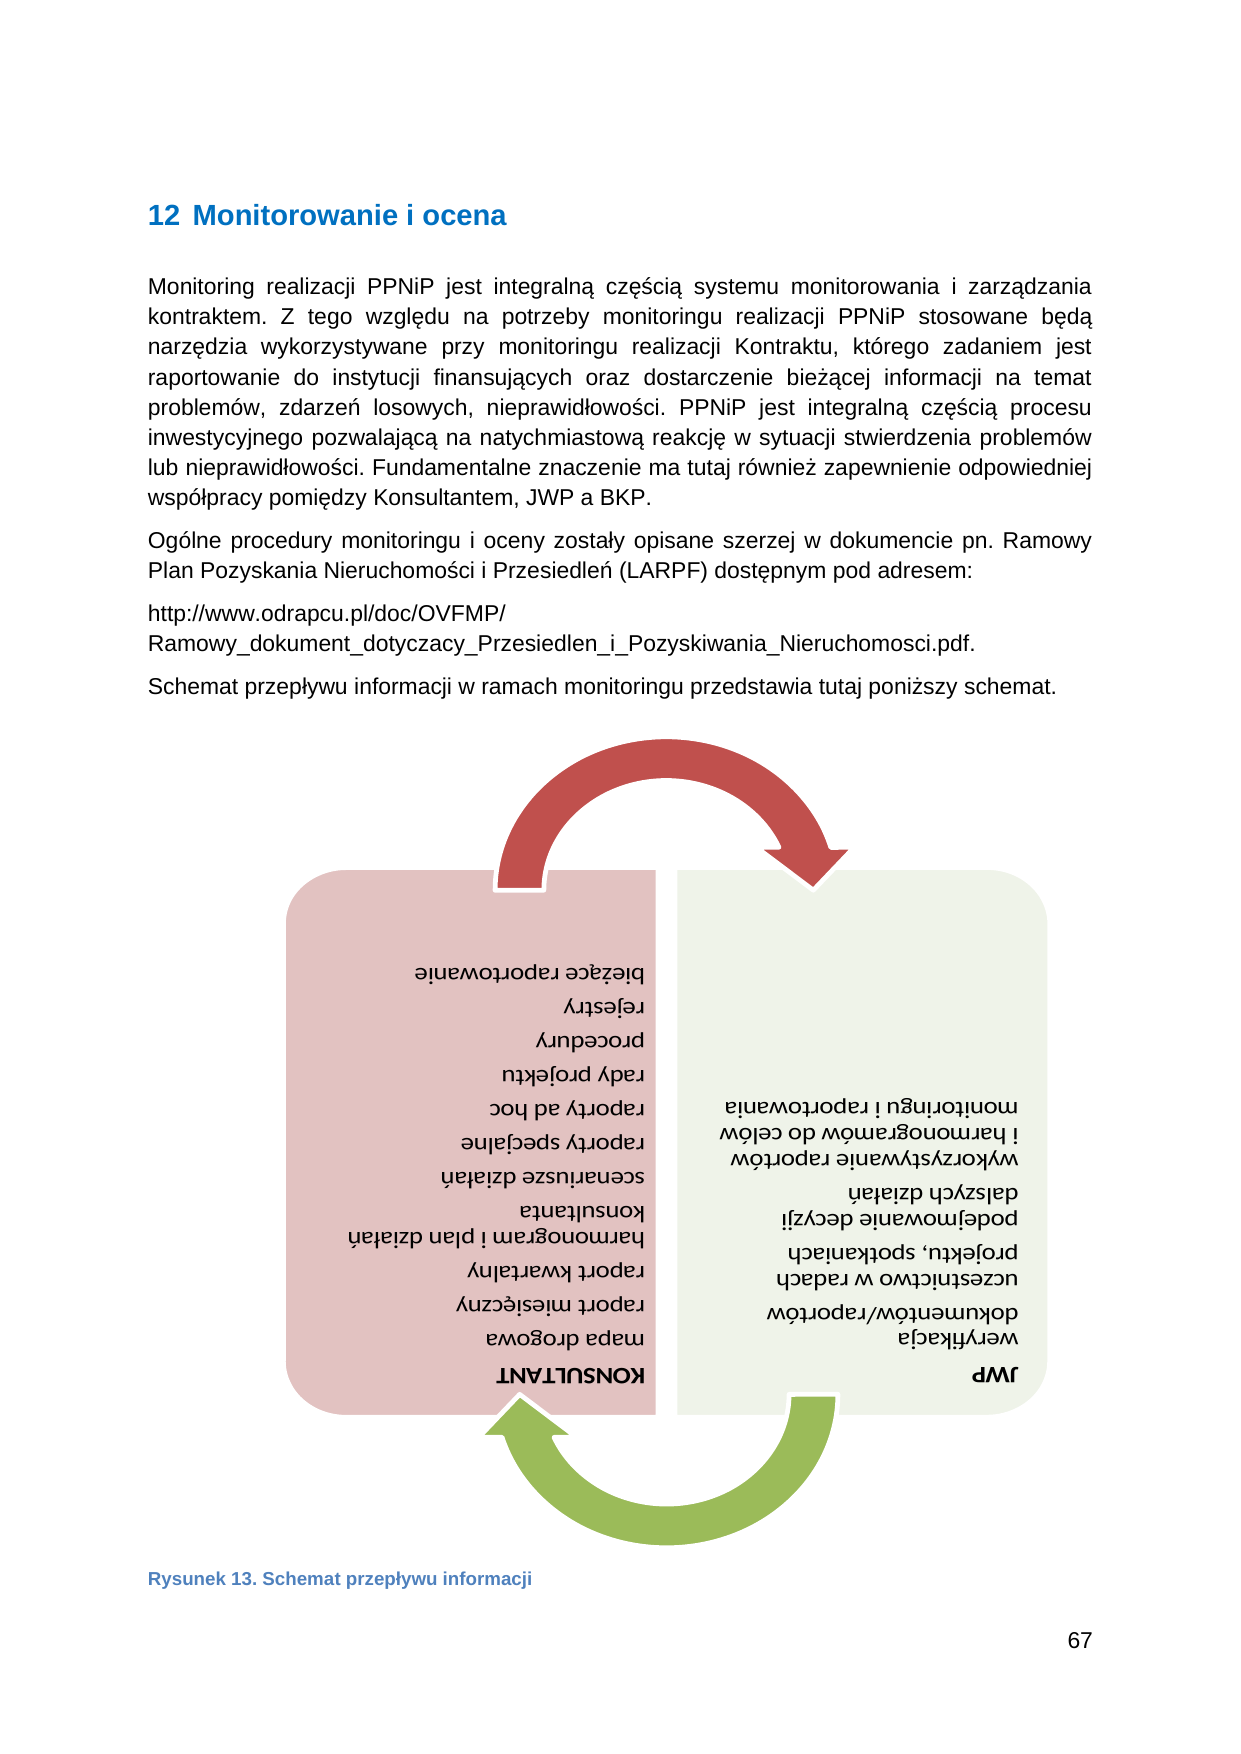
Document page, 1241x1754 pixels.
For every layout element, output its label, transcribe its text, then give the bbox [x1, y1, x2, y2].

subtitle Monitorowanie i ocena [148, 198, 1093, 231]
text Monitoring realizacji PPNiP jest integralną częścią systemu monitorowania i zarządzania kontraktem. Z tego względu na potrzeby monitoringu realizacji PPNiP stosowane będą narzędzia wykorzystywane przy monitoringu realizacji Kontraktu, którego zadaniem jest raportowanie do instytucji finansujących oraz dostarczenie bieżącej informacji na temat problemów, zdarzeń losowych, nieprawidłowości. PPNiP jest integralną częścią procesu inwestycyjnego pozwalającą na natychmiastową reakcję w sytuacji stwierdzenia problemów lub nieprawidłowości. Fundamentalne znaczenie ma tutaj również zapewnienie odpowiedniej współpracy pomiędzy Konsultantem, JWP a BKP. [148, 273, 1093, 511]
text Schemat przepływu informacji w ramach monitoringu przedstawia tutaj poniższy schemat. [148, 673, 1093, 699]
text Rysunek 13. Schemat przepływu informacji [148, 1568, 1093, 1589]
text http://www.odrapcu.pl/doc/OVFMP/Ramowy_dokument_dotyczacy_Przesiedlen_i_Pozyskiwania_Nieruchomosci.pdf. [148, 600, 1093, 657]
text Ogólne procedury monitoringu i oceny zostały opisane szerzej w dokumencie pn. Ramowy Plan Pozyskania Nieruchomości i Przesiedleń (LARPF) dostępnym pod adresem: [148, 527, 1093, 584]
